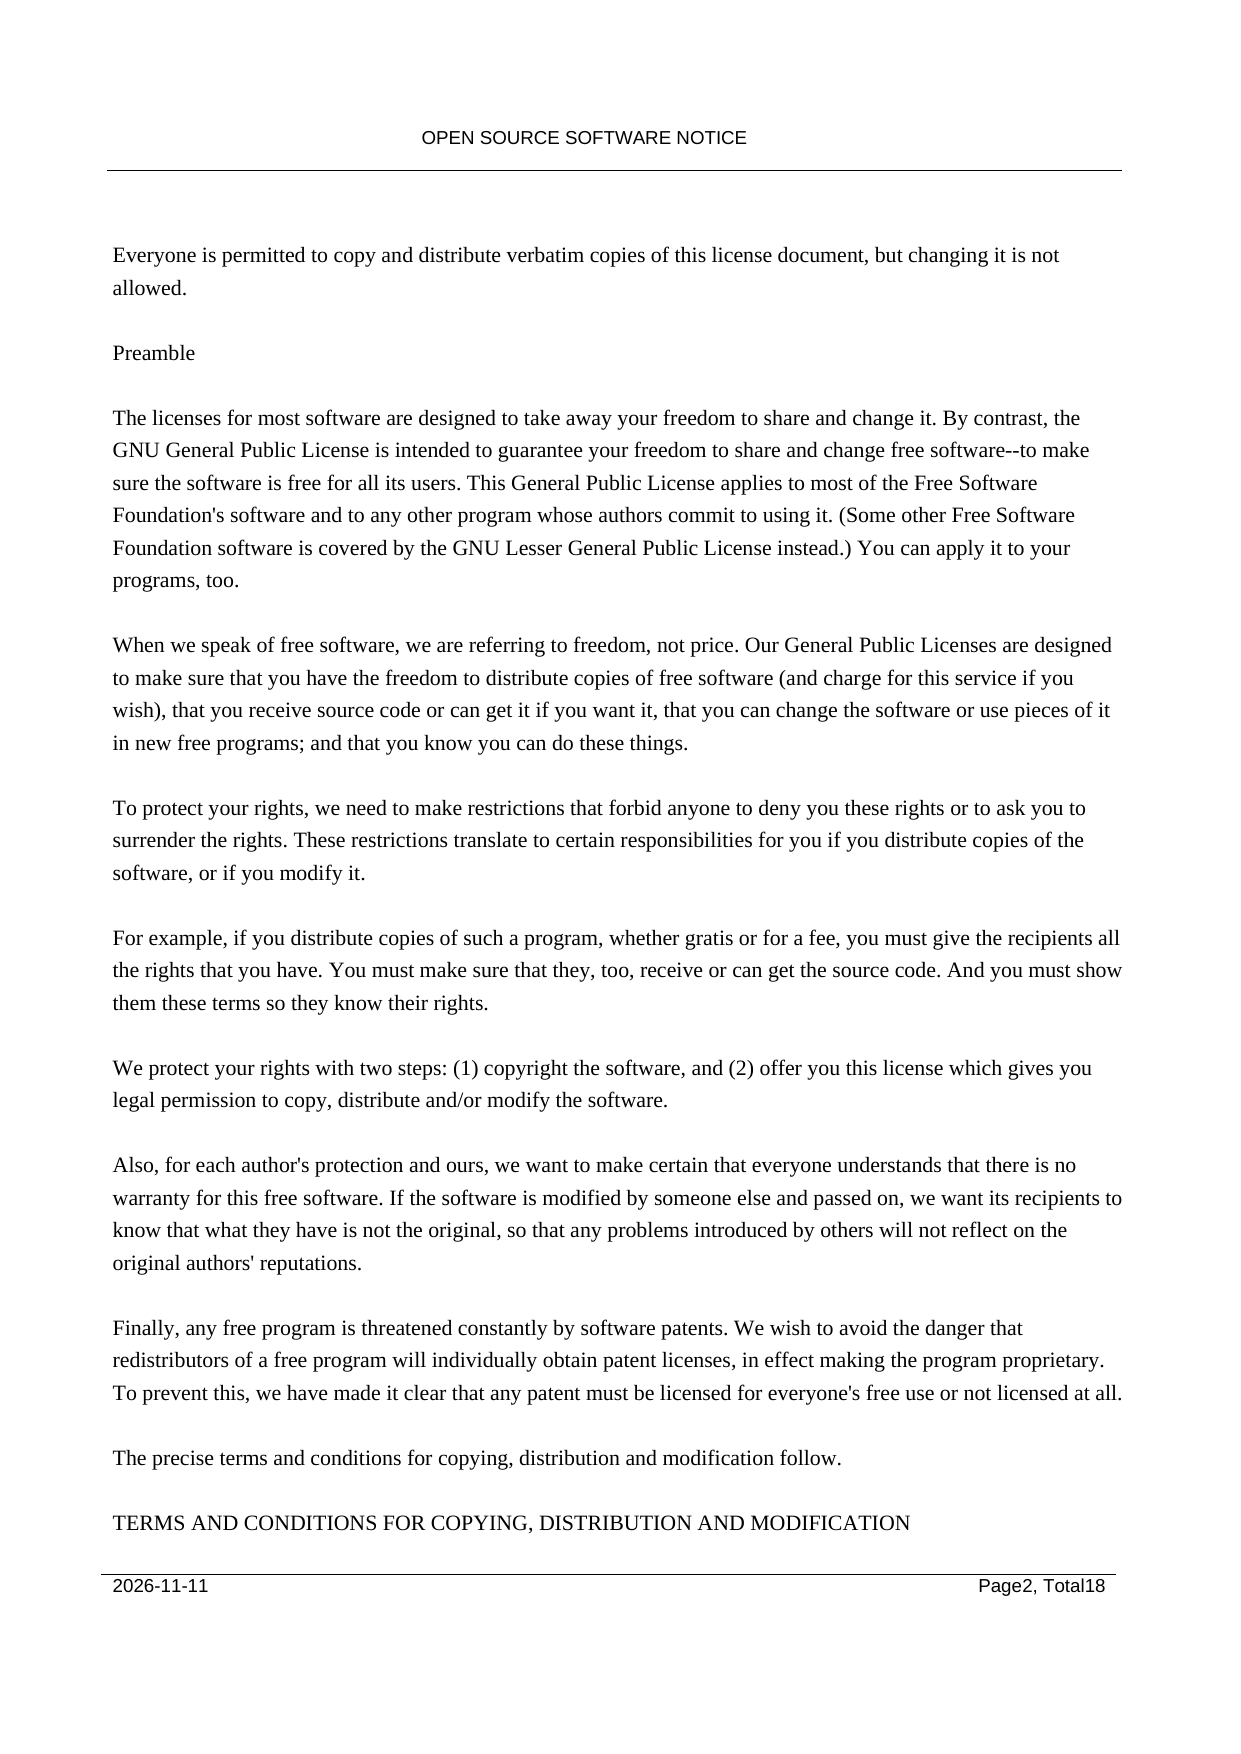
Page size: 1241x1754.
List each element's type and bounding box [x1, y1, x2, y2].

text [112, 206, 1128, 1539]
